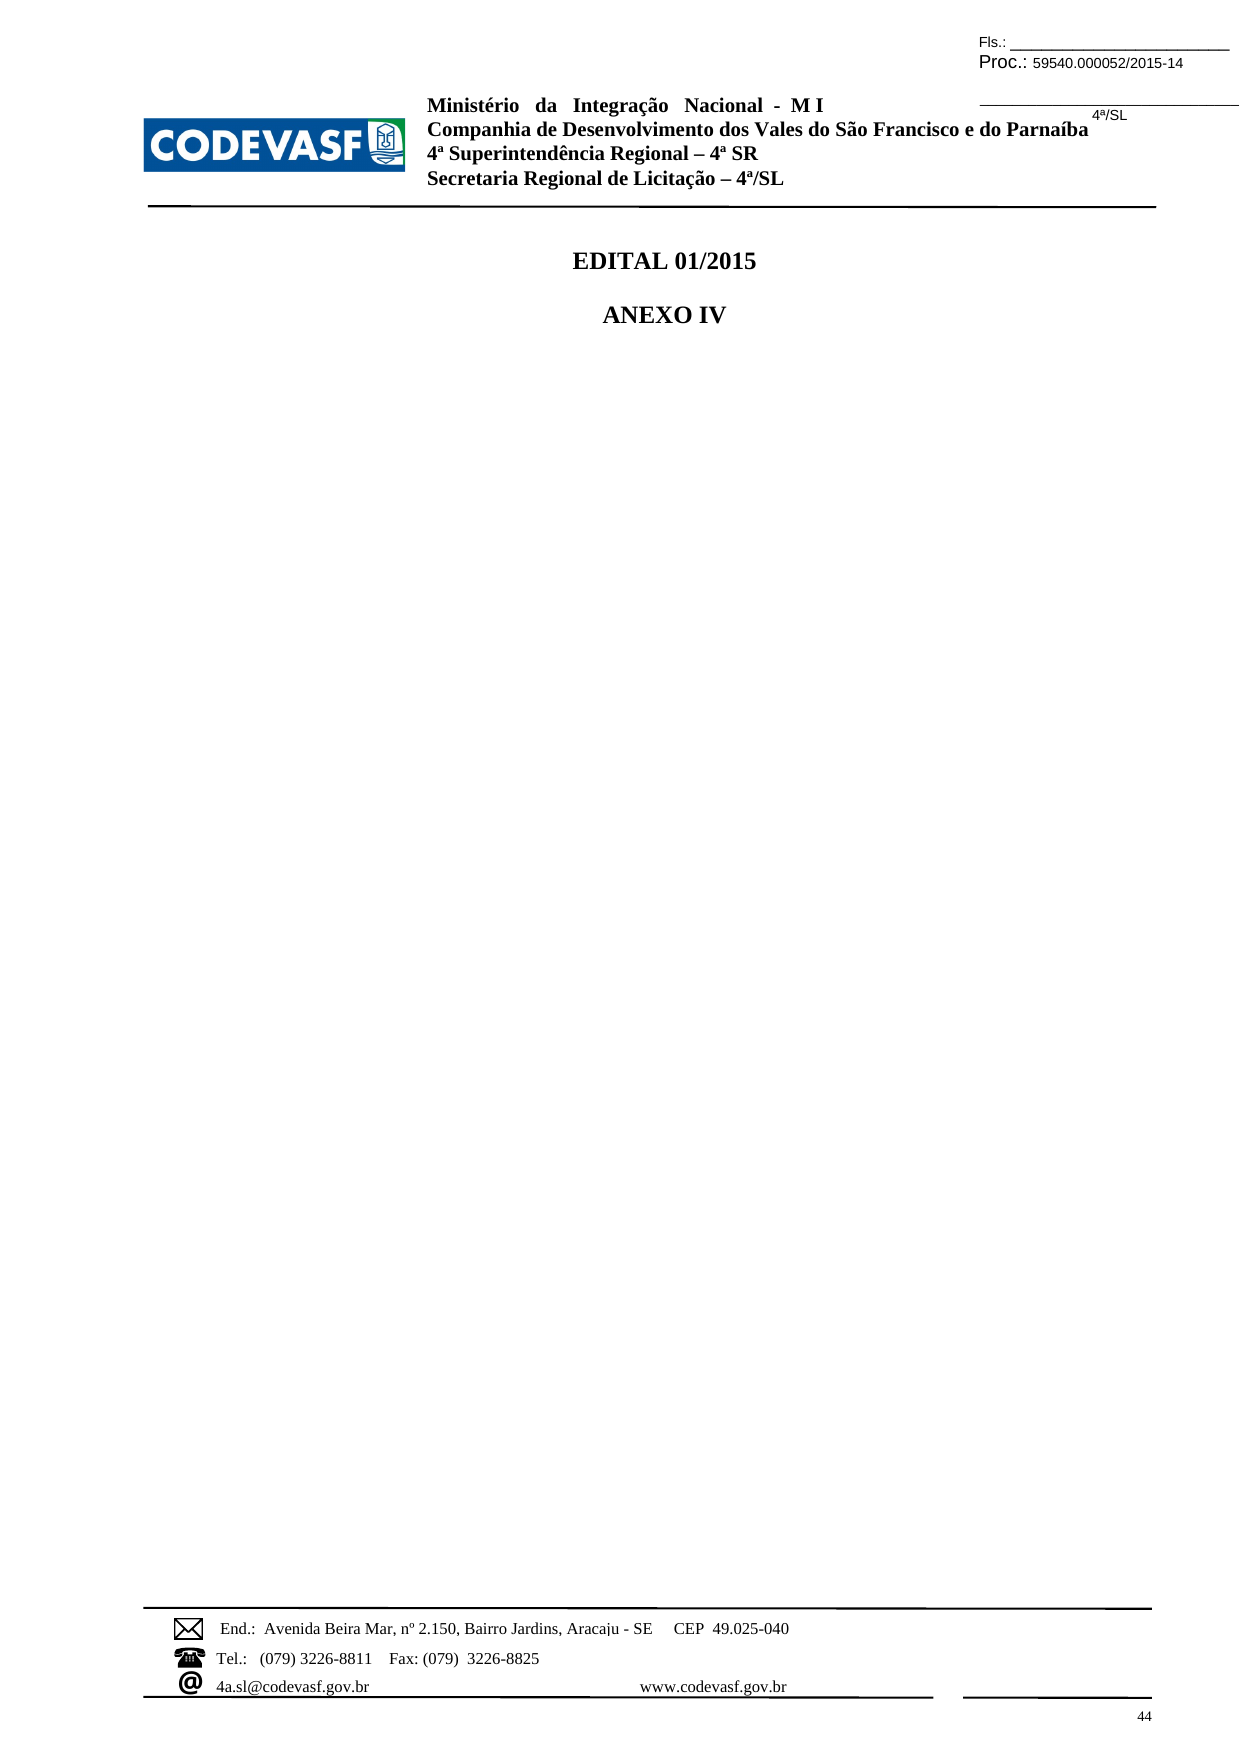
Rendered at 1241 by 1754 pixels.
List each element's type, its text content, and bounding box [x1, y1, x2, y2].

picture [143, 118, 406, 172]
text ANEXO IV [177, 300, 1152, 329]
text EDITAL 01/2015 [177, 246, 1152, 275]
